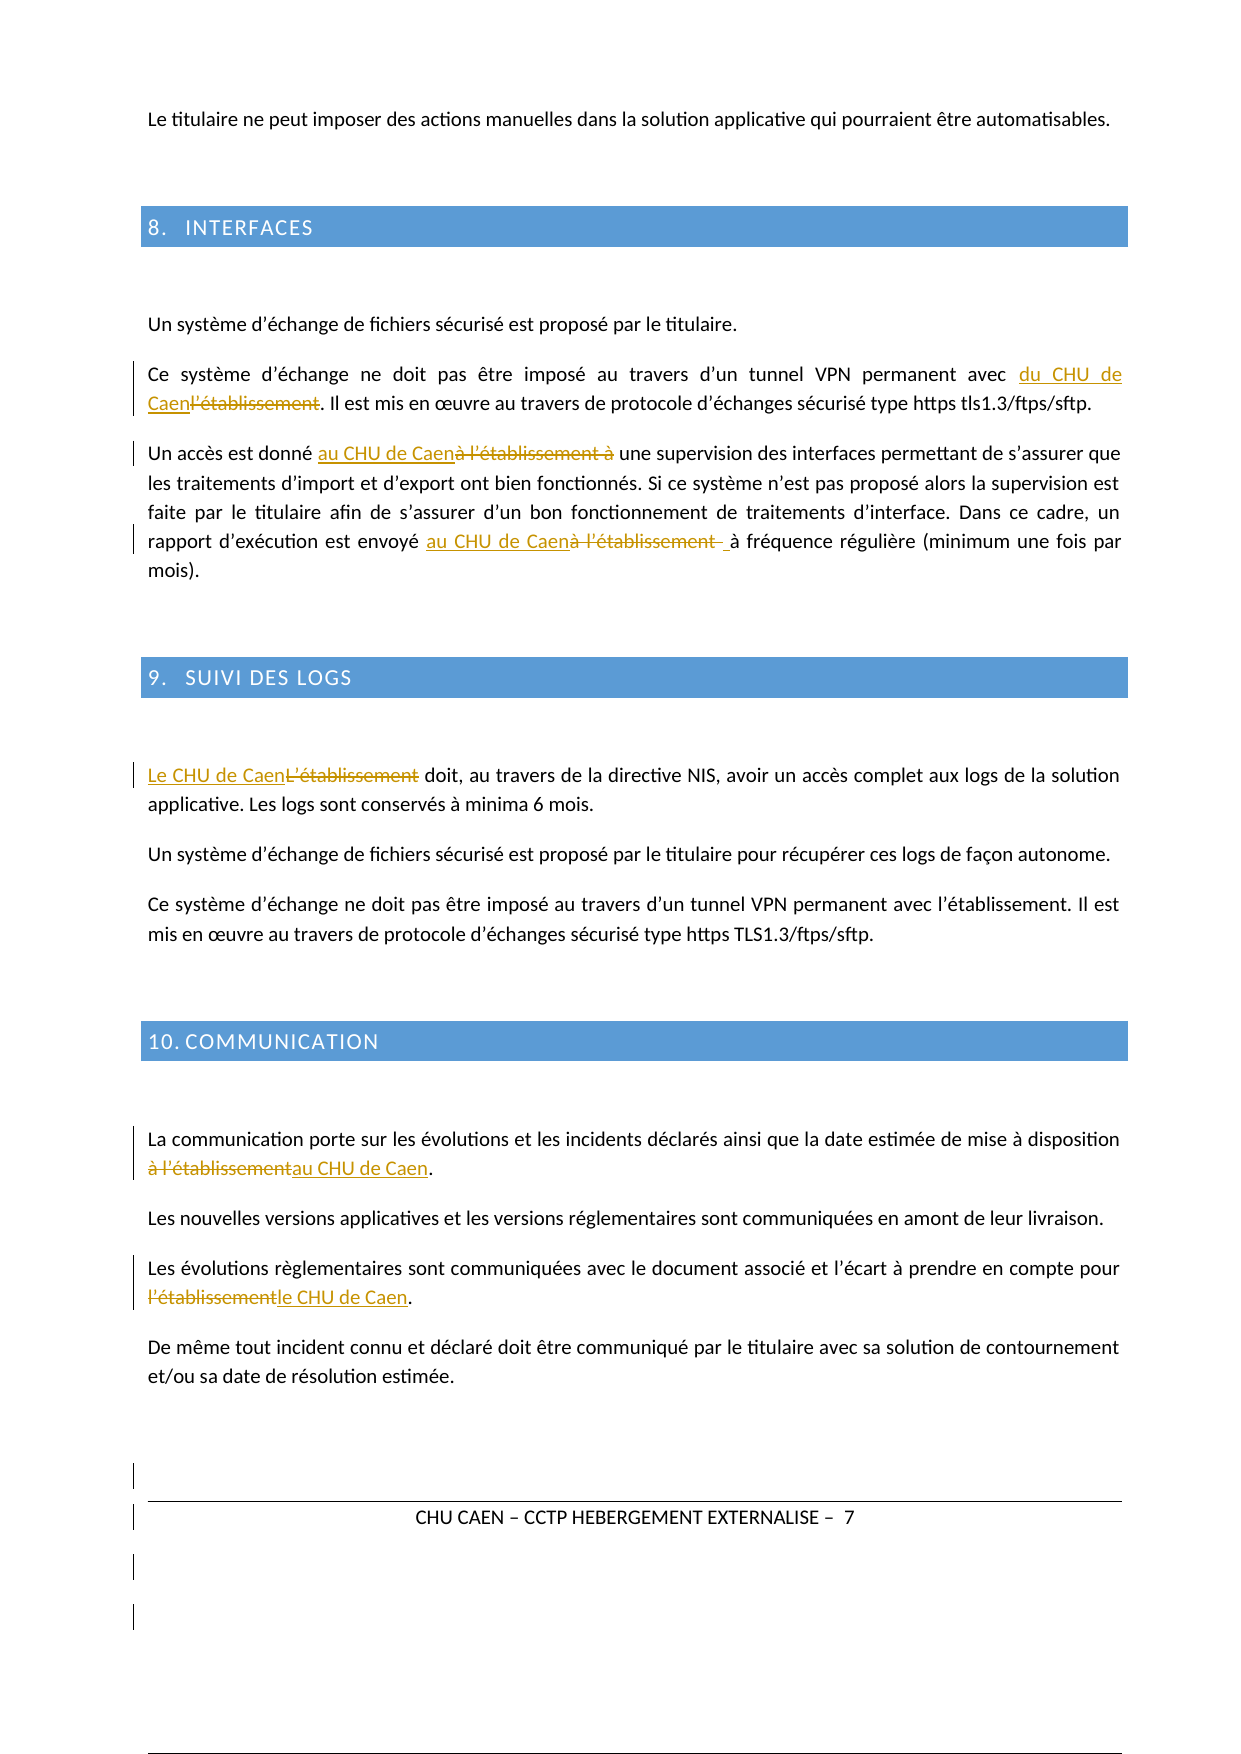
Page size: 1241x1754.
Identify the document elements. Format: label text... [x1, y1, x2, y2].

subtitle Communication [148, 1027, 1122, 1055]
text Un système d’échange de fichiers sécurisé est proposé par le titulaire. [148, 311, 1122, 337]
text Les nouvelles versions applicatives et les versions réglementaires sont communiquées en amont de leur livraison. [148, 1205, 1122, 1230]
subtitle SUIVI DES LOGS [148, 664, 1122, 692]
text doit, au travers de la directive NIS, avoir un accès complet aux logs de la solution applicative. Les logs sont conservés à minima 6 mois. [148, 762, 1122, 817]
text La communication porte sur les évolutions et les incidents déclarés ainsi que la date estimée de mise à disposition . [148, 1126, 1122, 1180]
text Les évolutions règlementaires sont communiquées avec le document associé et l’écart à prendre en compte pour . [148, 1255, 1122, 1309]
text Le titulaire ne peut imposer des actions manuelles dans la solution applicative qui pourraient être automatisables. [148, 106, 1122, 132]
text Un système d’échange de fichiers sécurisé est proposé par le titulaire pour récupérer ces logs de façon autonome. [148, 842, 1122, 867]
text Un accès est donné une supervision des interfaces permettant de s’assurer que les traitements d’import et d’export ont bien fonctionnés. Si ce système n’est pas proposé alors la supervision est faite par le titulaire afin de s’assurer d’un bon fonctionnement de traitements d’interface. Dans ce cadre, un rapport d’exécution est envoyé à fréquence régulière (minimum une fois par mois). [148, 441, 1122, 583]
text Ce système d’échange ne doit pas être imposé au travers d’un tunnel VPN permanent avec l’établissement. Il est mis en œuvre au travers de protocole d’échanges sécurisé type https TLS1.3/ftps/sftp. [148, 892, 1122, 946]
text De même tout incident connu et déclaré doit être communiqué par le titulaire avec sa solution de contournement et/ou sa date de résolution estimée. [148, 1334, 1122, 1389]
subtitle interfaceS [148, 213, 1122, 241]
text Ce système d’échange ne doit pas être imposé au travers d’un tunnel VPN permanent avec . Il est mis en œuvre au travers de protocole d’échanges sécurisé type https tls1.3/ftps/sftp. [148, 361, 1122, 416]
